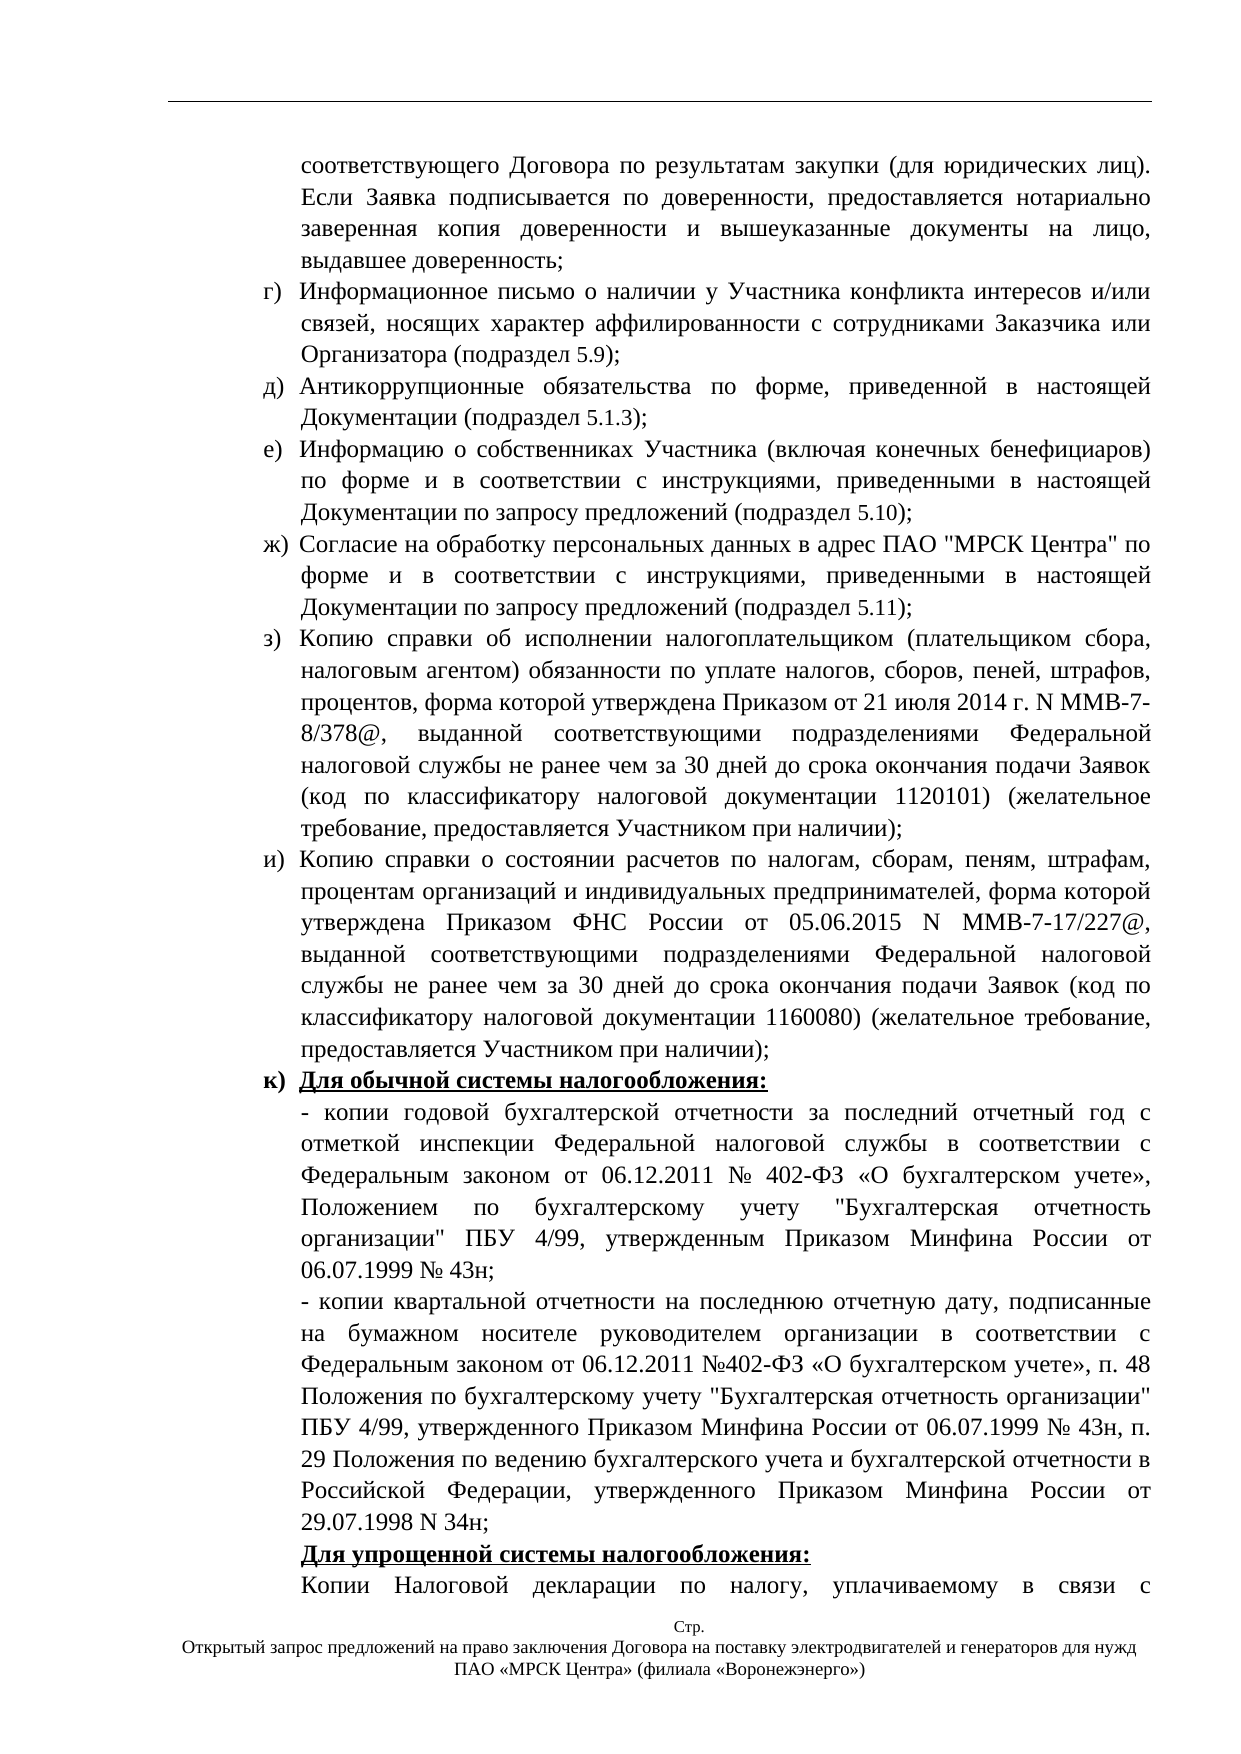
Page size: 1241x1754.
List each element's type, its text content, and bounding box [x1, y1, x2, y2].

list Информацию о собственниках Участника (включая конечных бенефициаров) по форме и в соответствии с инструкциями, приведенными в настоящей Документации по запросу предложений (подраздел 5.10); [263, 434, 1152, 526]
text - копии квартальной отчетности на последнюю отчетную дату, подписанные на бумажном носителе руководителем организации в соответствии с Федеральным законом от 06.12.2011 №402-ФЗ «О бухгалтерском учете», п. 48 Положения по бухгалтерскому учету "Бухгалтерская отчетность организации" ПБУ 4/99, утвержденного Приказом Минфина России от 06.07.1999 № 43н, п. 29 Положения по ведению бухгалтерского учета и бухгалтерской отчетности в Российской Федерации, утвержденного Приказом Минфина России от 29.07.1998 N 34н; [301, 1286, 1152, 1536]
list Антикоррупционные обязательства по форме, приведенной в настоящей Документации (подраздел 5.1.3); [263, 371, 1152, 431]
list Для обычной системы налогообложения: [263, 1065, 1152, 1094]
text - копии годовой бухгалтерской отчетности за последний отчетный год с отметкой инспекции Федеральной налоговой службы в соответствии с Федеральным законом от 06.12.2011 № 402-ФЗ «О бухгалтерском учете», Положением по бухгалтерскому учету "Бухгалтерская отчетность организации" ПБУ 4/99, утвержденным Приказом Минфина России от 06.07.1999 № 43н; [301, 1097, 1152, 1283]
list Согласие на обработку персональных данных в адрес ПАО "МРСК Центра" по форме и в соответствии с инструкциями, приведенными в настоящей Документации по запросу предложений (подраздел 5.11); [263, 529, 1152, 621]
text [301, 1570, 1152, 1599]
list Копию справки об исполнении налогоплательщиком (плательщиком сбора, налоговым агентом) обязанности по уплате налогов, сборов, пеней, штрафов, процентов, форма которой утверждена Приказом от 21 июля 2014 г. N ММВ-7-8/378@, выданной соответствующими подразделениями Федеральной налоговой службы не ранее чем за 30 дней до срока окончания подачи Заявок (код по классификатору налоговой документации 1120101) (желательное требование, предоставляется Участником при наличии); [263, 623, 1152, 842]
list Информационное письмо о наличии у Участника конфликта интересов и/или связей, носящих характер аффилированности с сотрудниками Заказчика или Организатора (подраздел 5.9); [263, 276, 1152, 368]
text Для упрощенной системы налогообложения: [301, 1539, 1152, 1567]
list Копию справки о состоянии расчетов по налогам, сборам, пеням, штрафам, процентам организаций и индивидуальных предпринимателей, форма которой утверждена Приказом ФНС России от 05.06.2015 N ММВ-7-17/227@, выданной соответствующими подразделениями Федеральной налоговой службы не ранее чем за 30 дней до срока окончания подачи Заявок (код по классификатору налоговой документации 1160080) (желательное требование, предоставляется Участником при наличии); [263, 844, 1152, 1062]
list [263, 150, 1152, 273]
